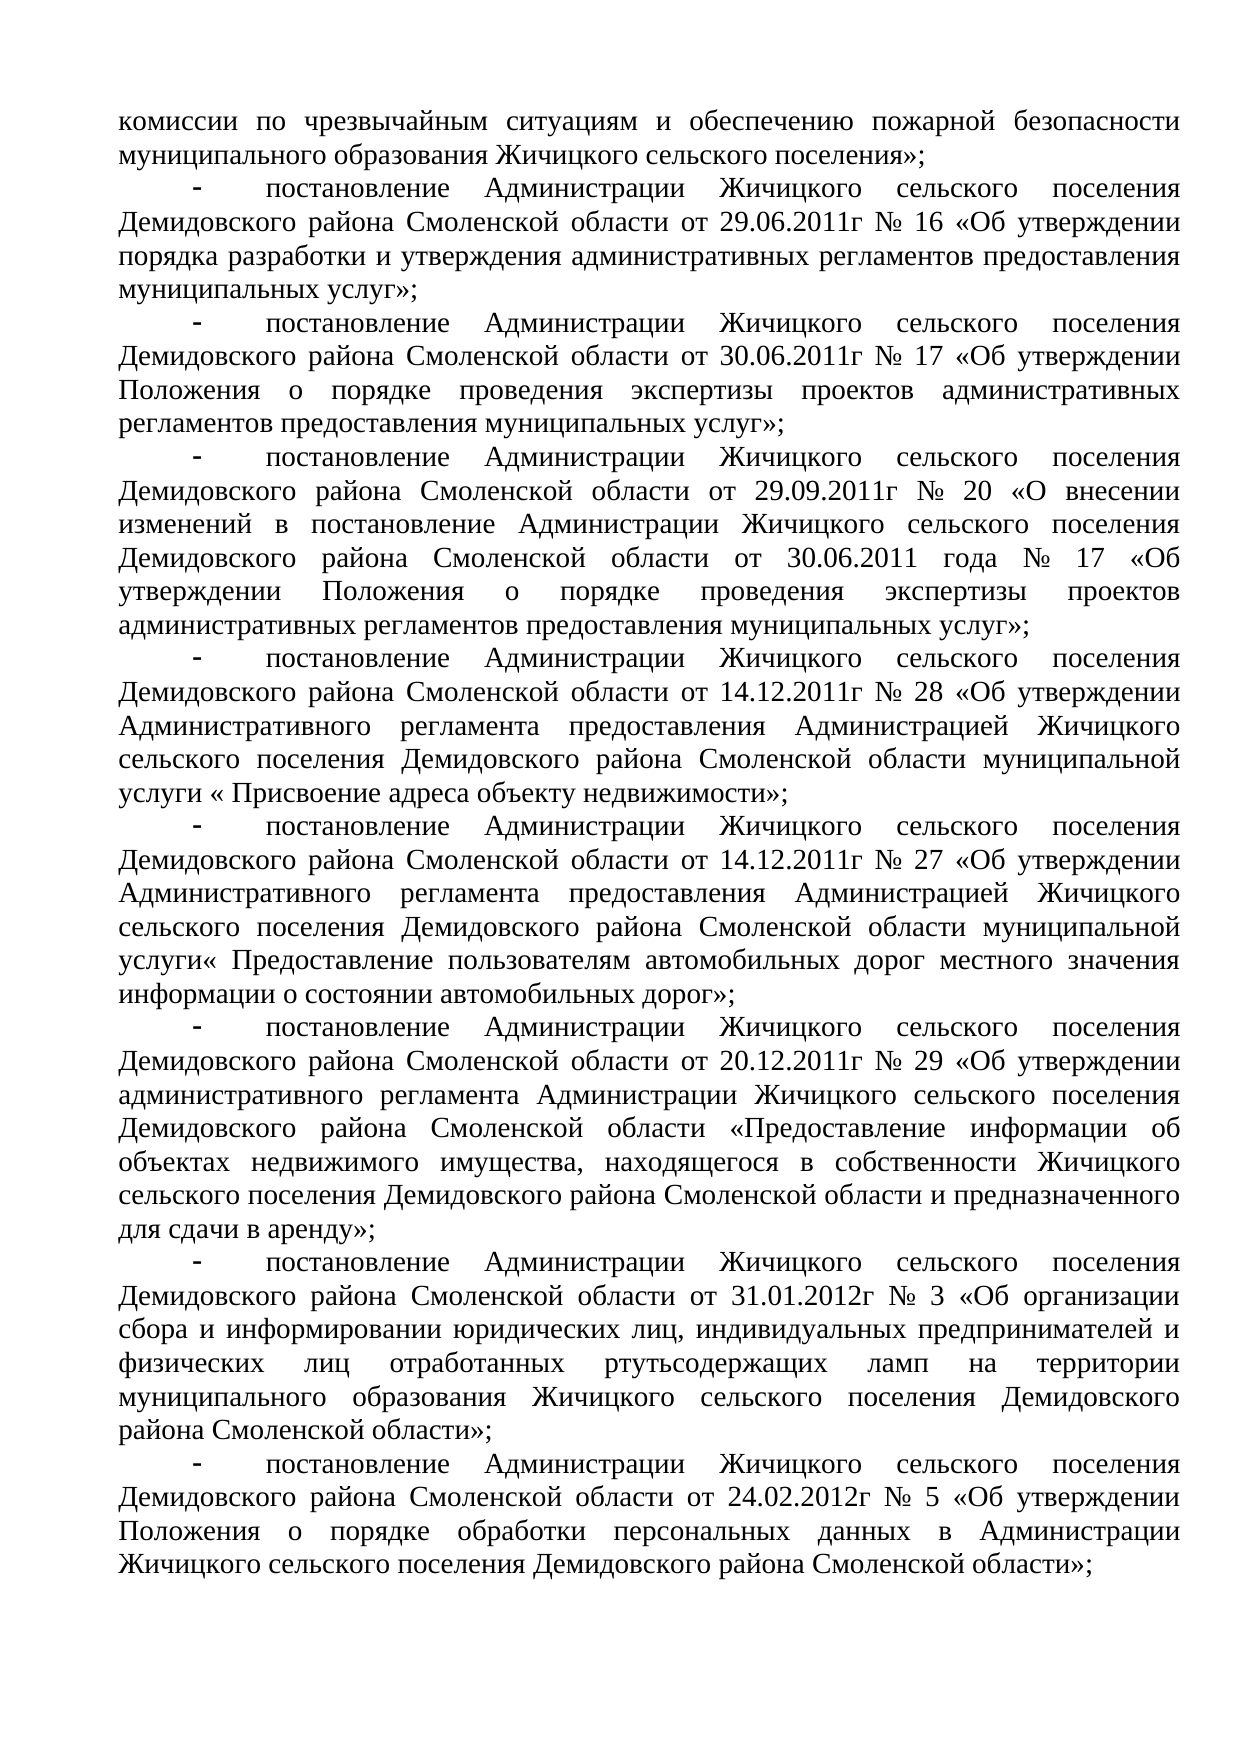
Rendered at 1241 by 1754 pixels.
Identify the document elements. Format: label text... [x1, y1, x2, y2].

list постановление Администрации Жичицкого сельского поселения Демидовского района Смоленской области от 29.09.2011г № 20 «О внесении изменений в постановление Администрации Жичицкого сельского поселения Демидовского района Смоленской области от 30.06.2011 года № 17 «Об утверждении Положения о порядке проведения экспертизы проектов административных регламентов предоставления муниципальных услуг»; [118, 439, 1181, 640]
list постановление Администрации Жичицкого сельского поселения Демидовского района Смоленской области от 29.06.2011г № 16 «Об утверждении порядка разработки и утверждения административных регламентов предоставления муниципальных услуг»; [118, 171, 1181, 305]
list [118, 103, 1181, 171]
list постановление Администрации Жичицкого сельского поселения Демидовского района Смоленской области от 31.01.2012г № 3 «Об организации сбора и информировании юридических лиц, индивидуальных предпринимателей и физических лиц отработанных ртутьсодержащих ламп на территории муниципального образования Жичицкого сельского поселения Демидовского района Смоленской области»; [118, 1244, 1181, 1446]
list постановление Администрации Жичицкого сельского поселения Демидовского района Смоленской области от 30.06.2011г № 17 «Об утверждении Положения о порядке проведения экспертизы проектов административных регламентов предоставления муниципальных услуг»; [118, 305, 1181, 439]
list постановление Администрации Жичицкого сельского поселения Демидовского района Смоленской области от 20.12.2011г № 29 «Об утверждении административного регламента Администрации Жичицкого сельского поселения Демидовского района Смоленской области «Предоставление информации об объектах недвижимого имущества, находящегося в собственности Жичицкого сельского поселения Демидовского района Смоленской области и предназначенного для сдачи в аренду»; [118, 1009, 1181, 1244]
list постановление Администрации Жичицкого сельского поселения Демидовского района Смоленской области от 14.12.2011г № 27 «Об утверждении Административного регламента предоставления Администрацией Жичицкого сельского поселения Демидовского района Смоленской области муниципальной услуги« Предоставление пользователям автомобильных дорог местного значения информации о состоянии автомобильных дорог»; [118, 808, 1181, 1009]
list постановление Администрации Жичицкого сельского поселения Демидовского района Смоленской области от 14.12.2011г № 28 «Об утверждении Административного регламента предоставления Администрацией Жичицкого сельского поселения Демидовского района Смоленской области муниципальной услуги « Присвоение адреса объекту недвижимости»; [118, 640, 1181, 808]
list постановление Администрации Жичицкого сельского поселения Демидовского района Смоленской области от 24.02.2012г № 5 «Об утверждении Положения о порядке обработки персональных данных в Администрации Жичицкого сельского поселения Демидовского района Смоленской области»; [118, 1446, 1181, 1580]
